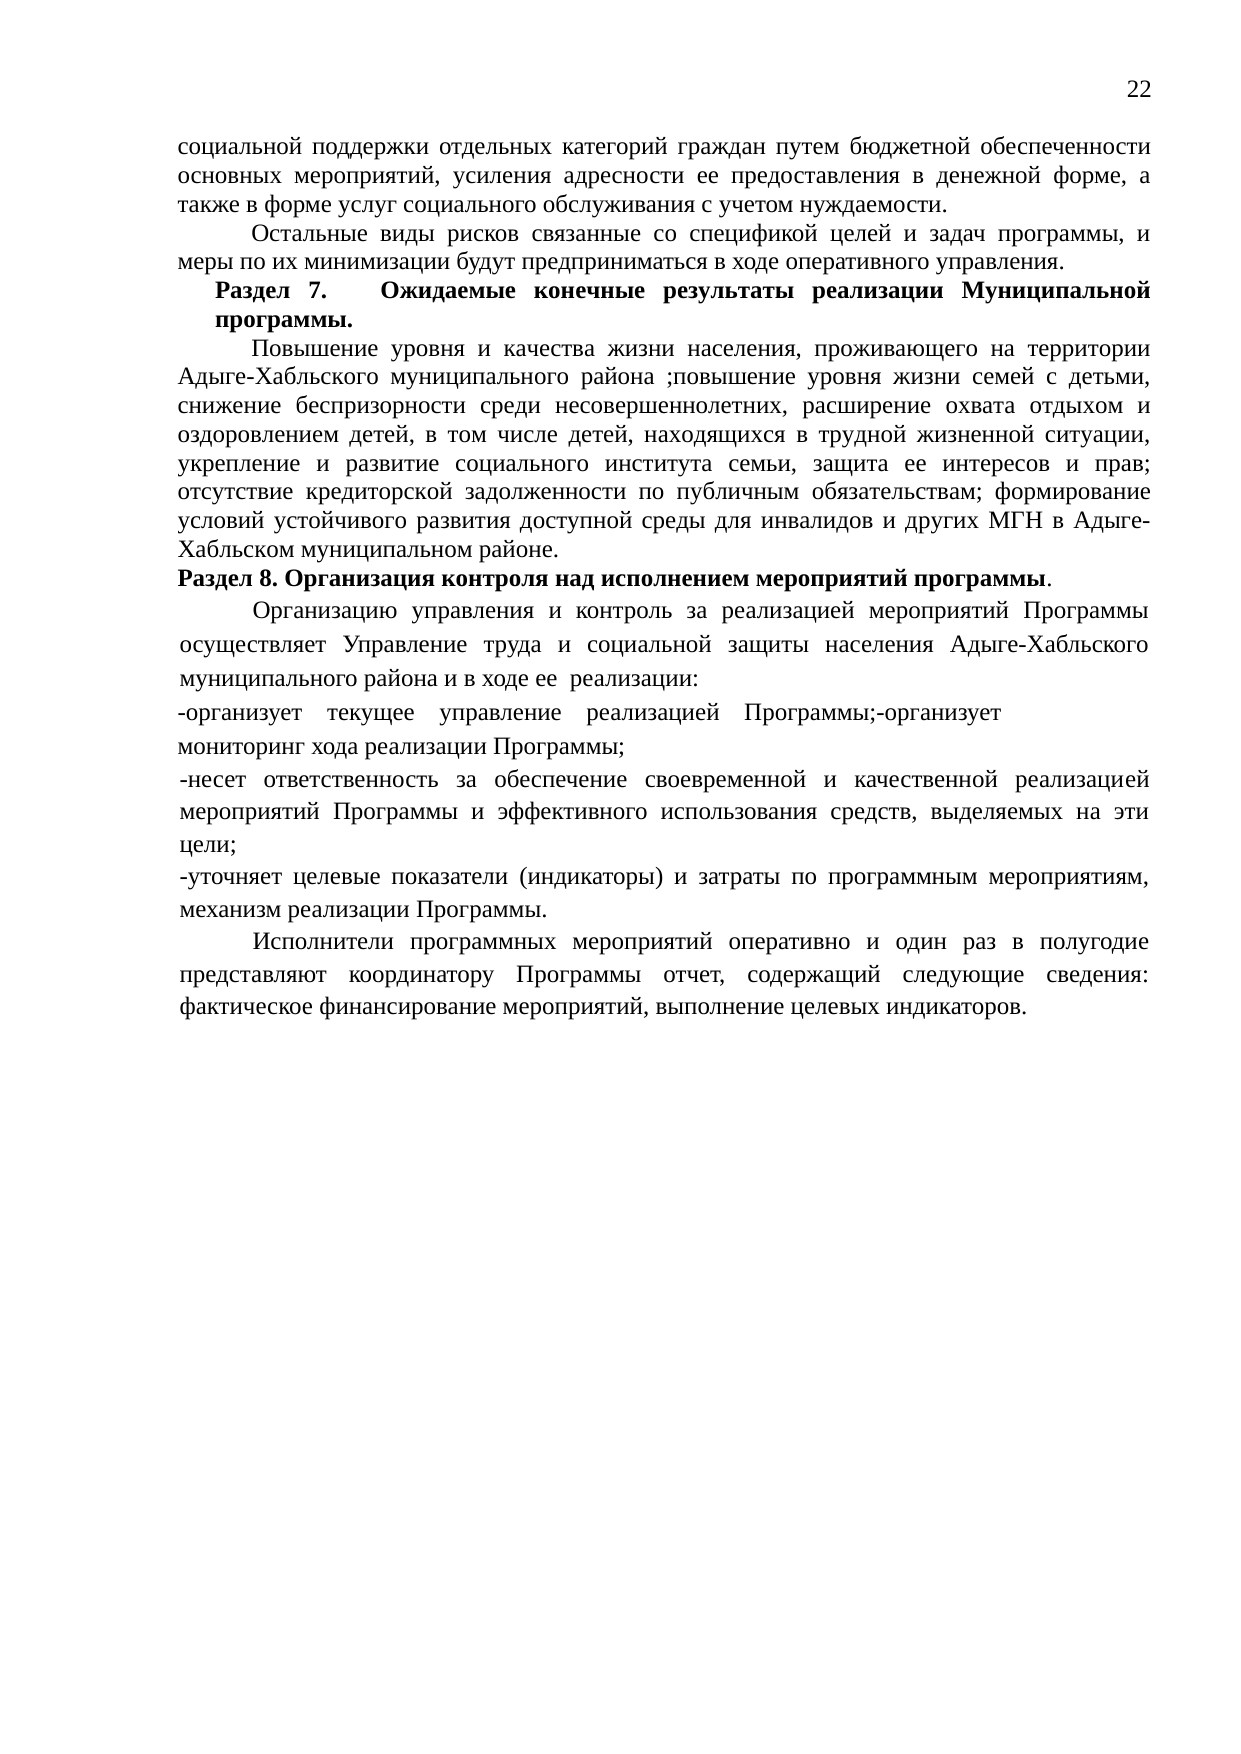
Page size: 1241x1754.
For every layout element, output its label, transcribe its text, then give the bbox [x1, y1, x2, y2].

text Раздел 7. Ожидаемые конечные результаты реализации Муниципальной программы. [215, 275, 1152, 333]
text Исполнители программных мероприятий оперативно и один раз в полугодие представляют координатору Программы отчет, содержащий следующие сведения: фактическое финансирование мероприятий, выполнение целевых индикаторов. [179, 924, 1149, 1021]
text Остальные виды рисков связанные со спецификой целей и задач программы, и меры по их минимизации будут предприниматься в ходе оперативного управления. [177, 218, 1152, 275]
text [177, 131, 1152, 218]
text -несет ответственность за обеспечение своевременной и качественной реализацией мероприятий Программы и эффективного использования средств, выделяемых на эти цели; [179, 761, 1149, 859]
text Организацию управления и контроль за реализацией мероприятий Программы осуществляет Управление труда и социальной защиты населения Адыге-Хабльского муниципального района и в ходе ее реализации: [179, 591, 1149, 693]
text Раздел 8. Организация контроля над исполнением мероприятий программы. [177, 563, 1152, 591]
text Повышение уровня и качества жизни населения, проживающего на территории Адыге-Хабльского муниципального района ;повышение уровня жизни семей с детьми, снижение беспризорности среди несовершеннолетних, расширение охвата отдыхом и оздоровлением детей, в том числе детей, находящихся в трудной жизненной ситуации, укрепление и развитие социального института семьи, защита ее интересов и прав; отсутствие кредиторской задолженности по публичным обязательствам; формирование условий устойчивого развития доступной среды для инвалидов и других МГН в Адыге-Хабльском муниципальном районе. [177, 333, 1152, 563]
text -организует текущее управление реализацией Программы;-организует мониторинг хода реализации Программы; [177, 693, 1002, 761]
text -уточняет целевые показатели (индикаторы) и затраты по программным мероприятиям, механизм реализации Программы. [179, 859, 1149, 924]
